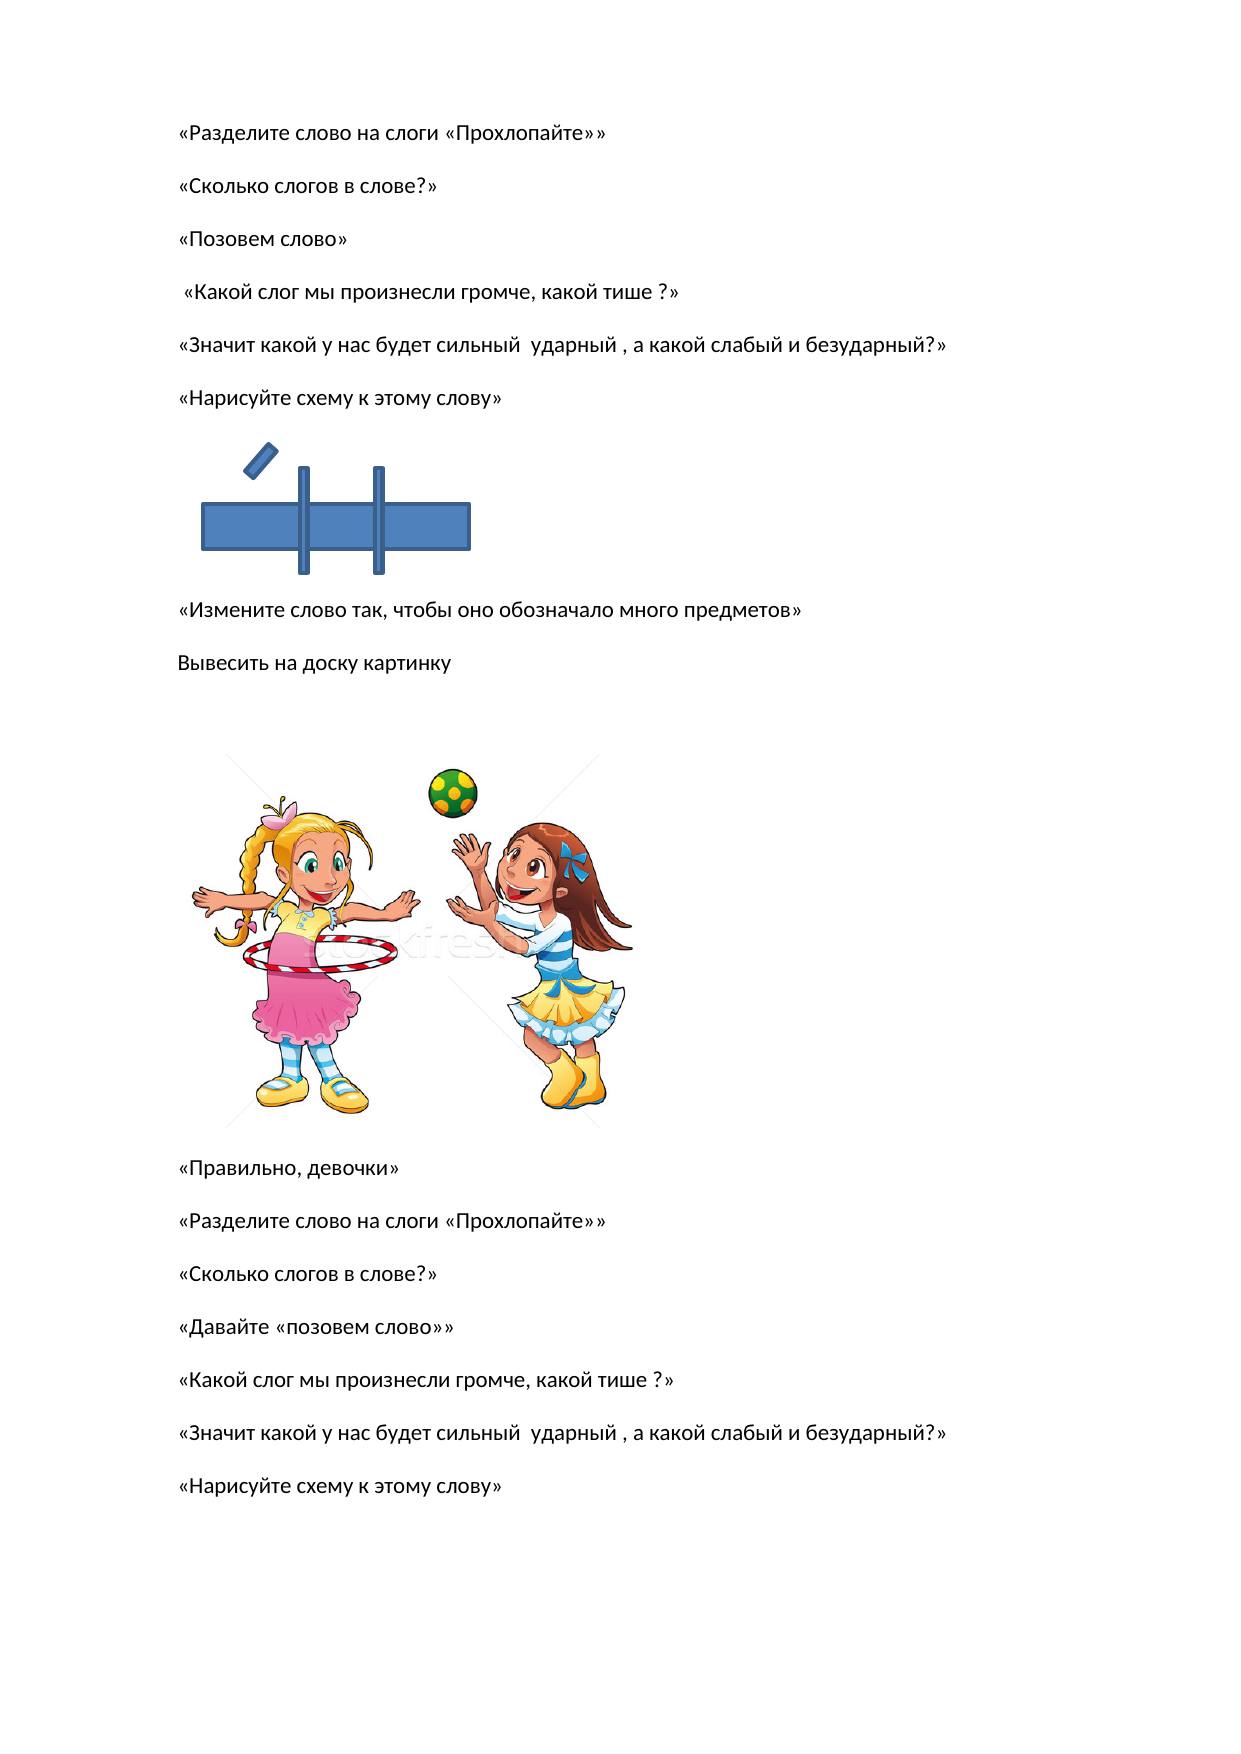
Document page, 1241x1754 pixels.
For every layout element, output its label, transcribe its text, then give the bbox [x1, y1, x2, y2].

text «Разделите слово на слоги «Прохлопайте»» [177, 1206, 1152, 1234]
text «Разделите слово на слоги «Прохлопайте»» [177, 118, 1152, 146]
text «Нарисуйте схему к этому слову» [177, 383, 1152, 411]
text «Правильно, девочки» [177, 1153, 1152, 1181]
text «Какой слог мы произнесли громче, какой тише ?» [177, 1365, 1152, 1393]
text «Значит какой у нас будет сильный ударный , а какой слабый и безударный?» [177, 1418, 1152, 1446]
text «Сколько слогов в слове?» [177, 1259, 1152, 1287]
text «Сколько слогов в слове?» [177, 171, 1152, 199]
text «Измените слово так, чтобы оно обозначало много предметов» [177, 595, 1152, 623]
text «Нарисуйте схему к этому слову» [177, 1471, 1152, 1499]
text «Значит какой у нас будет сильный ударный , а какой слабый и безударный?» [177, 330, 1152, 358]
text «Позовем слово» [177, 224, 1152, 252]
picture [177, 754, 647, 1128]
text «Давайте «позовем слово»» [177, 1312, 1152, 1340]
text «Какой слог мы произнесли громче, какой тише ?» [177, 277, 1152, 305]
text Вывесить на доску картинку [177, 648, 1152, 676]
